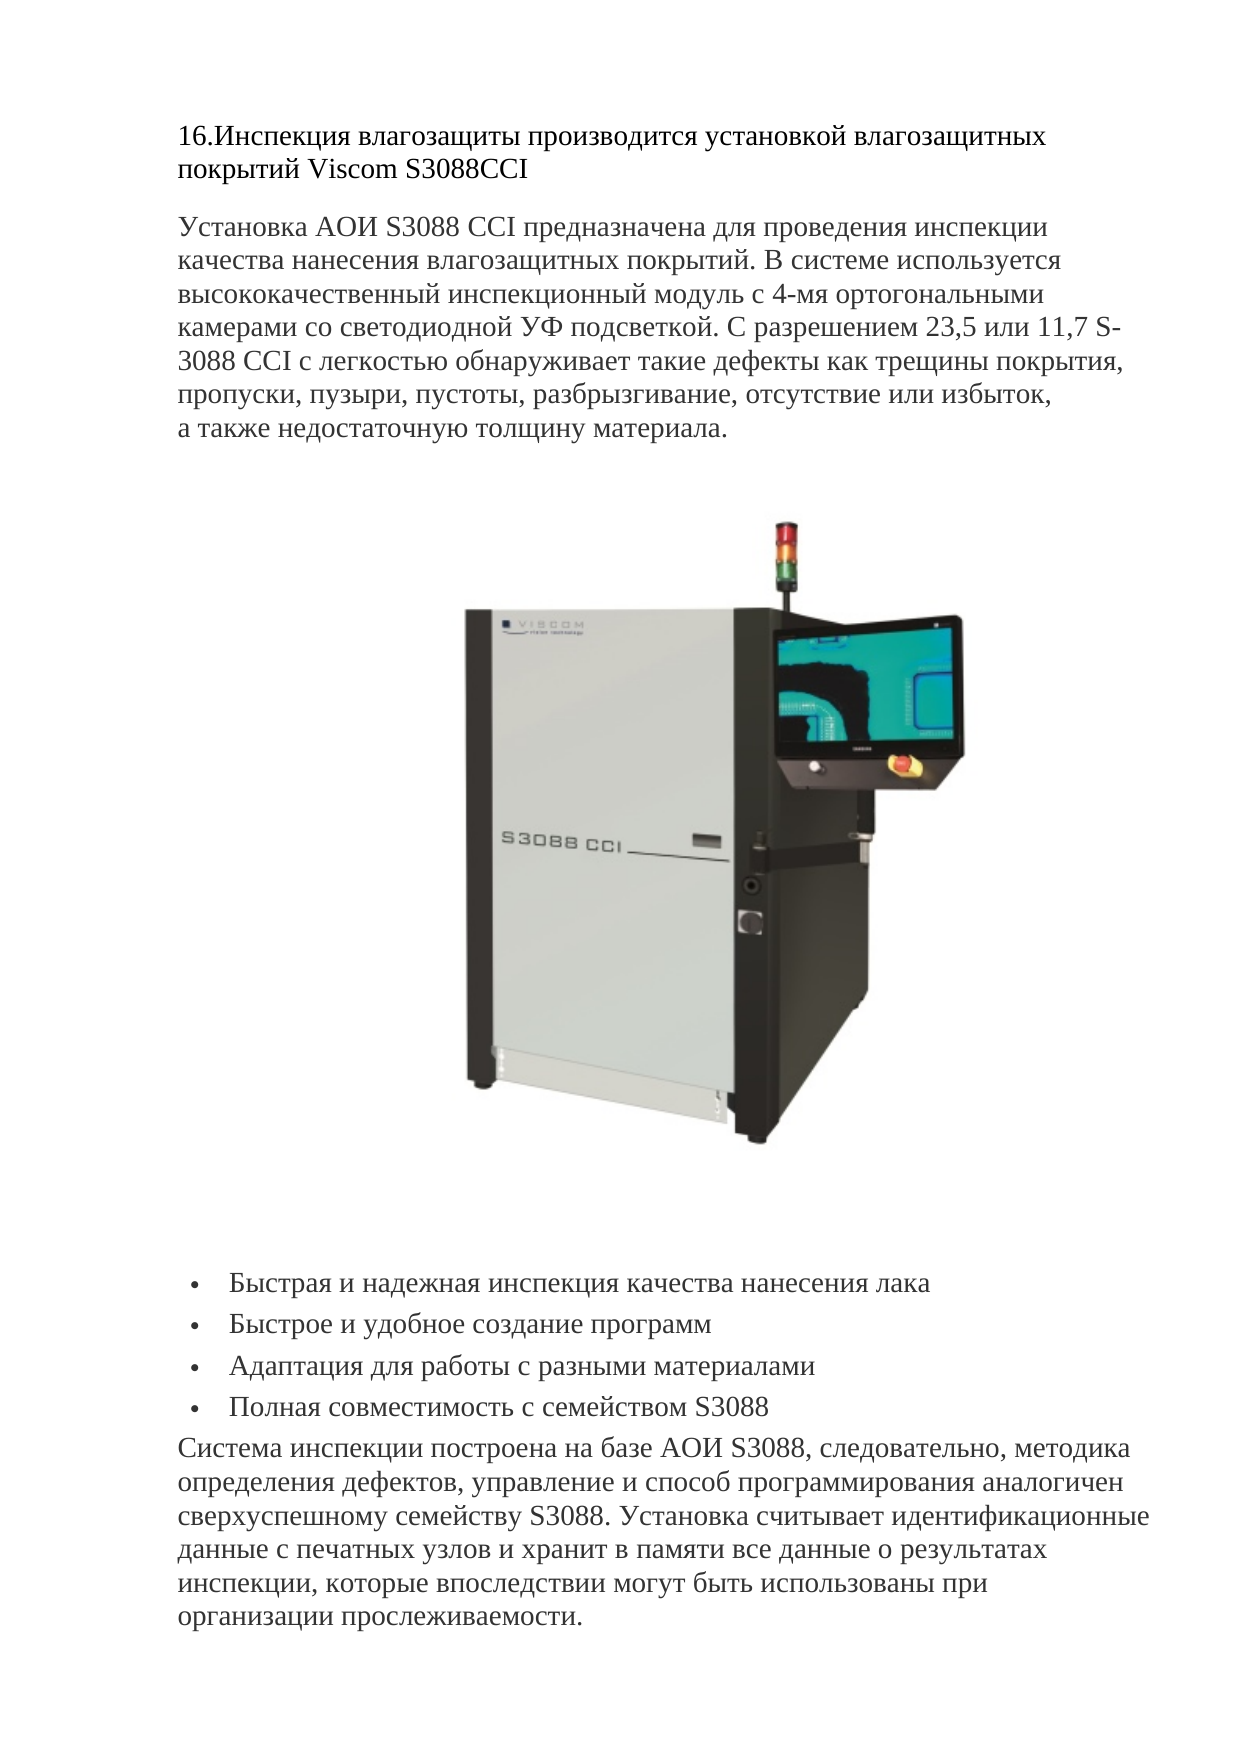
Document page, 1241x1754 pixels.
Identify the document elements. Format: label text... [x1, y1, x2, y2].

text Установка АОИ S3088 CCI предназначена для проведения инспекции качества нанесения влагозащитных покрытий. В системе используется высококачественный инспекционный модуль с 4-мя ортогональными камерами со светодиодной УФ подсветкой. С разрешением 23,5 или 11,7 S-3088 CCI с легкостью обнаруживает такие дефекты как трещины покрытия, пропуски, пузыри, пустоты, разбрызгивание, отсутствие или избыток, а также недостаточную толщину материала. [177, 209, 1152, 443]
list Адаптация для работы с разными материалами [191, 1348, 1152, 1381]
list Быстрая и надежная инспекция качества нанесения лака [191, 1265, 1152, 1299]
list Быстрое и удобное создание программ [191, 1306, 1152, 1340]
text 16.Инспекция влагозащиты производится установкой влагозащитных покрытий Viscom S3088CCI [177, 118, 1152, 185]
text Система инспекции построена на базе АОИ S3088, следовательно, методика определения дефектов, управление и способ программирования аналогичен сверхуспешному семейству S3088. Установка считывает идентификационные данные с печатных узлов и хранит в памяти все данные о результатах инспекции, которые впоследствии могут быть использованы при организации прослеживаемости. [177, 1431, 1152, 1632]
list Полная совместимость с семейством S3088 [191, 1389, 1152, 1423]
picture [177, 500, 1178, 1157]
